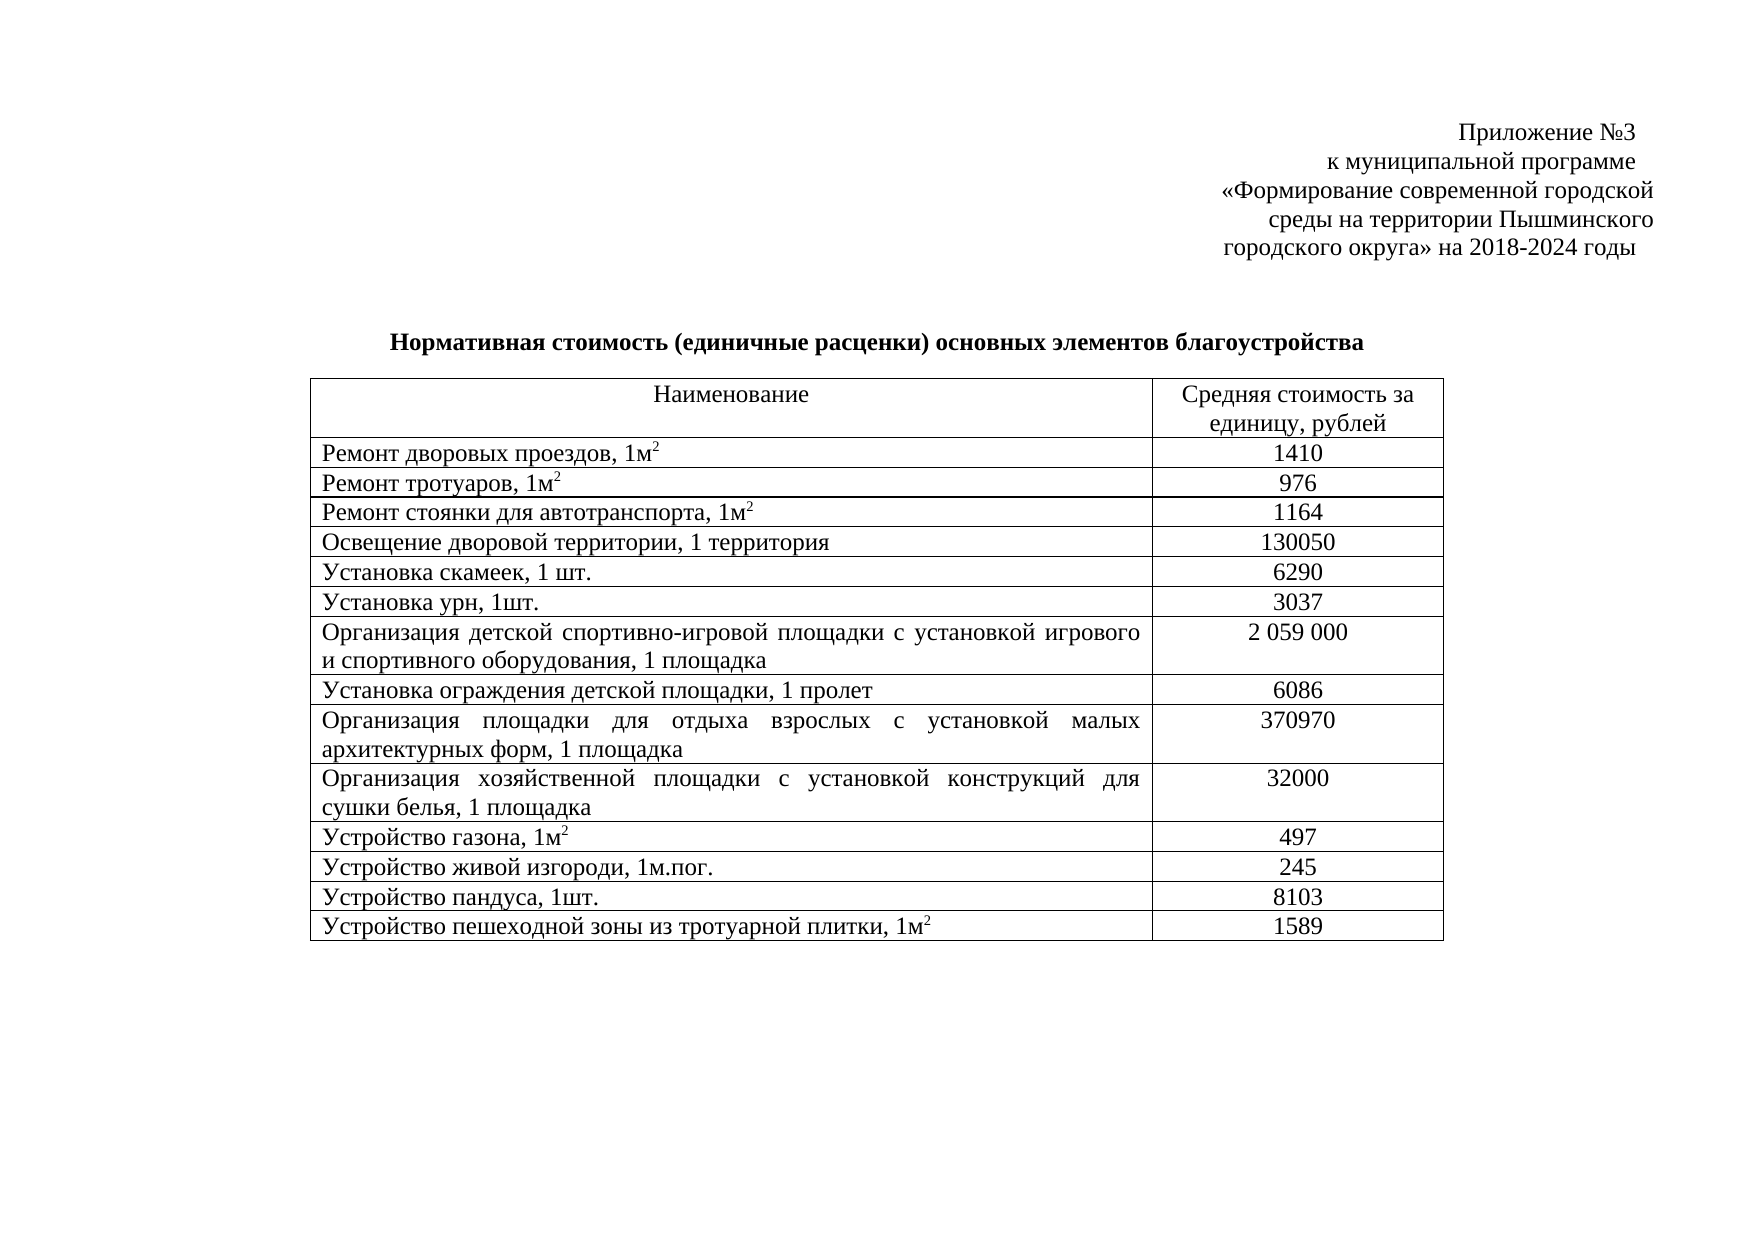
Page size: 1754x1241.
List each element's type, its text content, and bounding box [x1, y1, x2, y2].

text к муниципальной программе [1211, 146, 1636, 175]
table_cell Ремонт стоянки для автотранспорта, 1м2 [311, 498, 1152, 526]
text Нормативная стоимость (единичные расценки) основных элементов благоустройства [118, 327, 1636, 356]
table_cell 1410 [1153, 438, 1443, 467]
table_cell Устройство газона, 1м2 [311, 822, 1152, 851]
table_cell 497 [1153, 822, 1443, 851]
table_cell Организация детской спортивно-игровой площадки с установкой игрового и спортивного оборудования, 1 площадка [311, 617, 1152, 674]
table_cell 370970 [1153, 705, 1443, 762]
table_cell 32000 [1153, 764, 1443, 821]
table_cell 1589 [1153, 911, 1443, 940]
table_cell 6290 [1153, 557, 1443, 586]
table_cell 130050 [1153, 527, 1443, 556]
table_cell Устройство пандуса, 1шт. [311, 882, 1152, 910]
text «Формирование современной городской [1211, 175, 1654, 204]
table_cell 1164 [1153, 498, 1443, 526]
table_cell Установка ограждения детской площадки, 1 пролет [311, 675, 1152, 704]
table_cell Установка урн, 1шт. [311, 587, 1152, 616]
table_cell Ремонт дворовых проездов, 1м2 [311, 438, 1152, 467]
table_cell Освещение дворовой территории, 1 территория [311, 527, 1152, 556]
text городского округа» на 2018-2024 годы [1211, 232, 1636, 261]
table_cell Ремонт тротуаров, 1м2 [311, 468, 1152, 496]
table_cell 2 059 000 [1153, 617, 1443, 674]
table_cell 6086 [1153, 675, 1443, 704]
table_cell Организация хозяйственной площадки с установкой конструкций для сушки белья, 1 площадка [311, 764, 1152, 821]
table_cell Устройство пешеходной зоны из тротуарной плитки, 1м2 [311, 911, 1152, 940]
table_header Наименование [311, 379, 1152, 437]
table_cell Организация площадки для отдыха взрослых с установкой малых архитектурных форм, 1 площадка [311, 705, 1152, 762]
table_cell Устройство живой изгороди, 1м.пог. [311, 852, 1152, 881]
table_cell 976 [1153, 468, 1443, 496]
table_cell 3037 [1153, 587, 1443, 616]
text Приложение №3 [118, 117, 1636, 146]
text среды на территории Пышминского [1211, 204, 1654, 232]
table_header Средняя стоимость за единицу, рублей [1153, 379, 1443, 437]
table_cell 245 [1153, 852, 1443, 881]
table_cell Установка скамеек, 1 шт. [311, 557, 1152, 586]
table_cell 8103 [1153, 882, 1443, 910]
